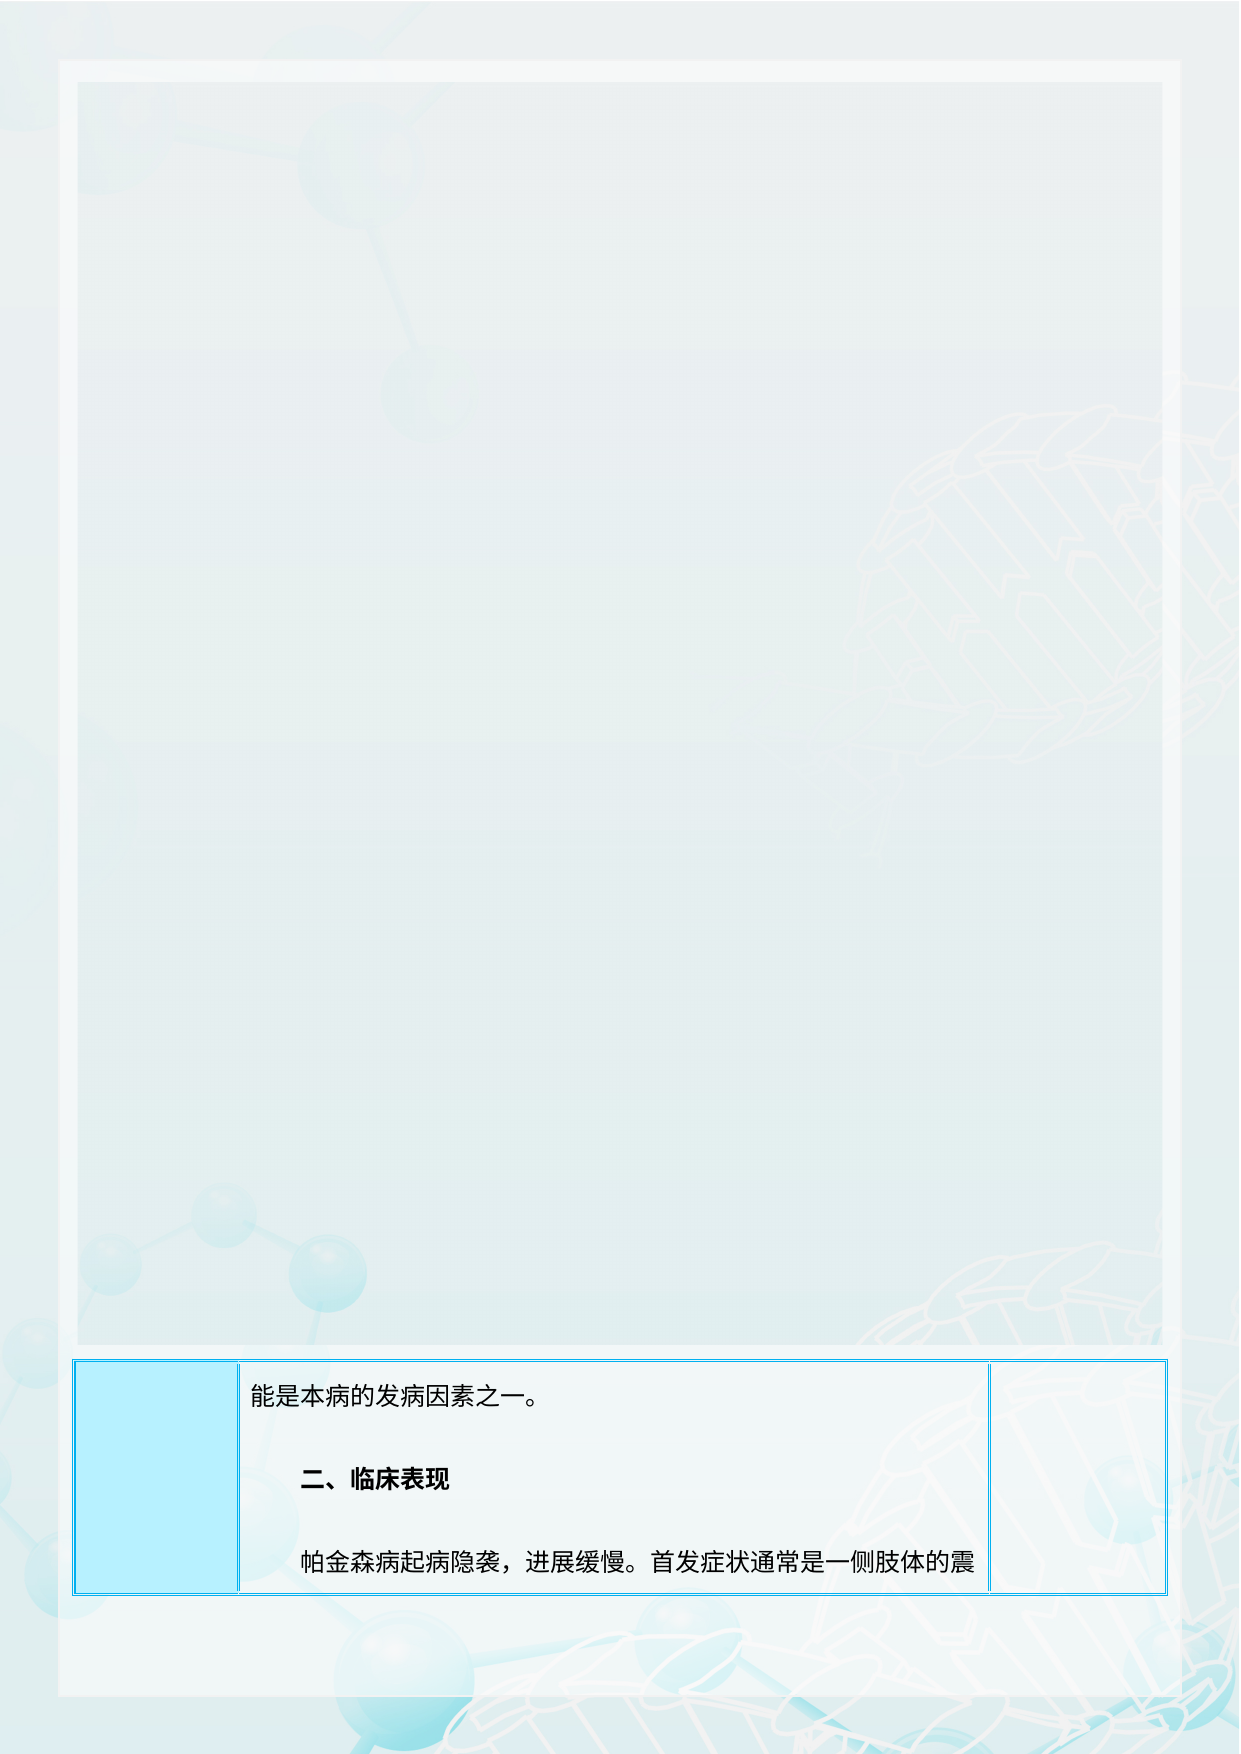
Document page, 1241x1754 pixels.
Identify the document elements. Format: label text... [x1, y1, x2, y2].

table_cell 知识讲解（45min） [76, 1360, 239, 1593]
table_cell 【教师】展示帕金森病 一、病因及发病机制 病因未明。遗传及环境因素、老龄化等均可能参与 PD 多 巴胺能神经元的变性死亡过程。其中人口老龄化是 PD 发病的危险因素之一，遗传因素在 PD 发病机制中起着重要的作用。 环境因素与接触农业或工业毒物有关，如除草剂、杀虫剂等可能是本病的发病因素之一。 二、临床表现 帕金森病起病隐袭，进展缓慢。首发症状通常是一侧肢体的震颤或活动笨拙，进而累及对侧肢体。临床上主要表现为静止性震颤、运动迟缓、肌强直和姿势步态障碍。 1. 静止性震颤 多数患者以震颤为首发症状，始于一侧上肢远端，静止时出现或明显，随意运动时减轻或停止，精神紧张时加剧，入睡后消失。手部静止性震颤在行走时加重。典型的表现是频率为 4 ～ 6Hz 的“搓丸样”震颤。 2. 肌强直 患者的肢体、颈部或躯干阻力增加呈故“铅管样强直”。合并有肢体震颤时，可在均匀阻力中出现断续停顿，如转动齿轮，故称“齿轮样强直”。 3. 运动迟缓 运动迟缓指动作变慢，主动运动丧失。面部表情减少，瞬目减少称为面具脸。写字可变慢，字迹变小，称为“小写症”。洗漱、穿衣和其他精细动作可变得笨拙、不灵活。行走的速度变慢，常曳行，手臂摆动幅度会逐渐减少甚至消失，步距变小。 4. 姿势步态障碍 中晚期出现姿势反射消失，平衡失调，易跌倒。姿势反射可通过后拉试验来检测。检查者站在患者的背后，嘱患者做好准备后牵拉其双肩。正常人能在后退一步之内恢复正常直立。而姿势反射消失的患者往往要后退三步以上或是需要人搀扶才能直立。PD 患者行走时常常会越走越快，不易止步，称为慌张步态。 5. 其他表现 以自主神经功能障碍较普遍，如汗液、唾液及皮脂分泌过多，顽固性便秘，直立性低血压等。 三、辅助检查 1.生化检测 采用高效液相色谱（HPLC）可检出脑脊液中多巴胺代谢产物高香草酸（HVA）水平降低。 2.基因检测 采用DNA印迹技术、聚合酶链反应技术（PCR）、DNA序列分析等可发现帕金森病易感基因。 3.功能影像学检测 采用正电子发射计算机断层扫描（PET）、单光子发射计算机断层扫描（SPECT）进行脑功能显像检测。功能影像学检测对PD的早期诊断及监测病情进展有一定价值。 4. 颅脑 CT、MRI 缺乏特征性改变，可显示脑沟增宽、脑室扩大。 四、诊断 帕金森病的诊断主要依靠病史、临床症状及体征。根据隐袭起病、逐渐进展的特点，单侧受累进而发展至对侧，表现为静止性震颤和行动迟缓，排除非典型帕金森病样症状即可作出临床诊断。对左旋多巴制剂治疗有效则更加支持诊断。 五、治疗 治疗原则：提高脑内多巴胺的含量及其作用，降低乙酰胆碱的活力，恢复纹状体内多巴胺与乙酰胆碱递质系统平衡。治疗目的是为了改善或缓解症状，提高生活质量。治疗措施：早期鼓励患者进行适度活动和体育锻炼，无须药物治疗；若疾病影响患者的日常生活和工作能力时，适当的药物治疗可不同程度地减轻症状，减少并发症而延长生命。 药物治疗选择应用抗胆碱能药、多巴胺能药、多巴胺能受体激动剂等。左旋多巴是目前治疗 PD 的最有效的药物。常用复方左旋多巴，主要有美多芭和帕金宁。部分患者可采用手术治疗。 【学生】思考、讨论。 [239, 1360, 990, 1593]
picture [0, 1, 1240, 1754]
table_cell 通过教师讲解，了解帕金森病的基本理论知识。 [990, 1362, 1165, 1593]
